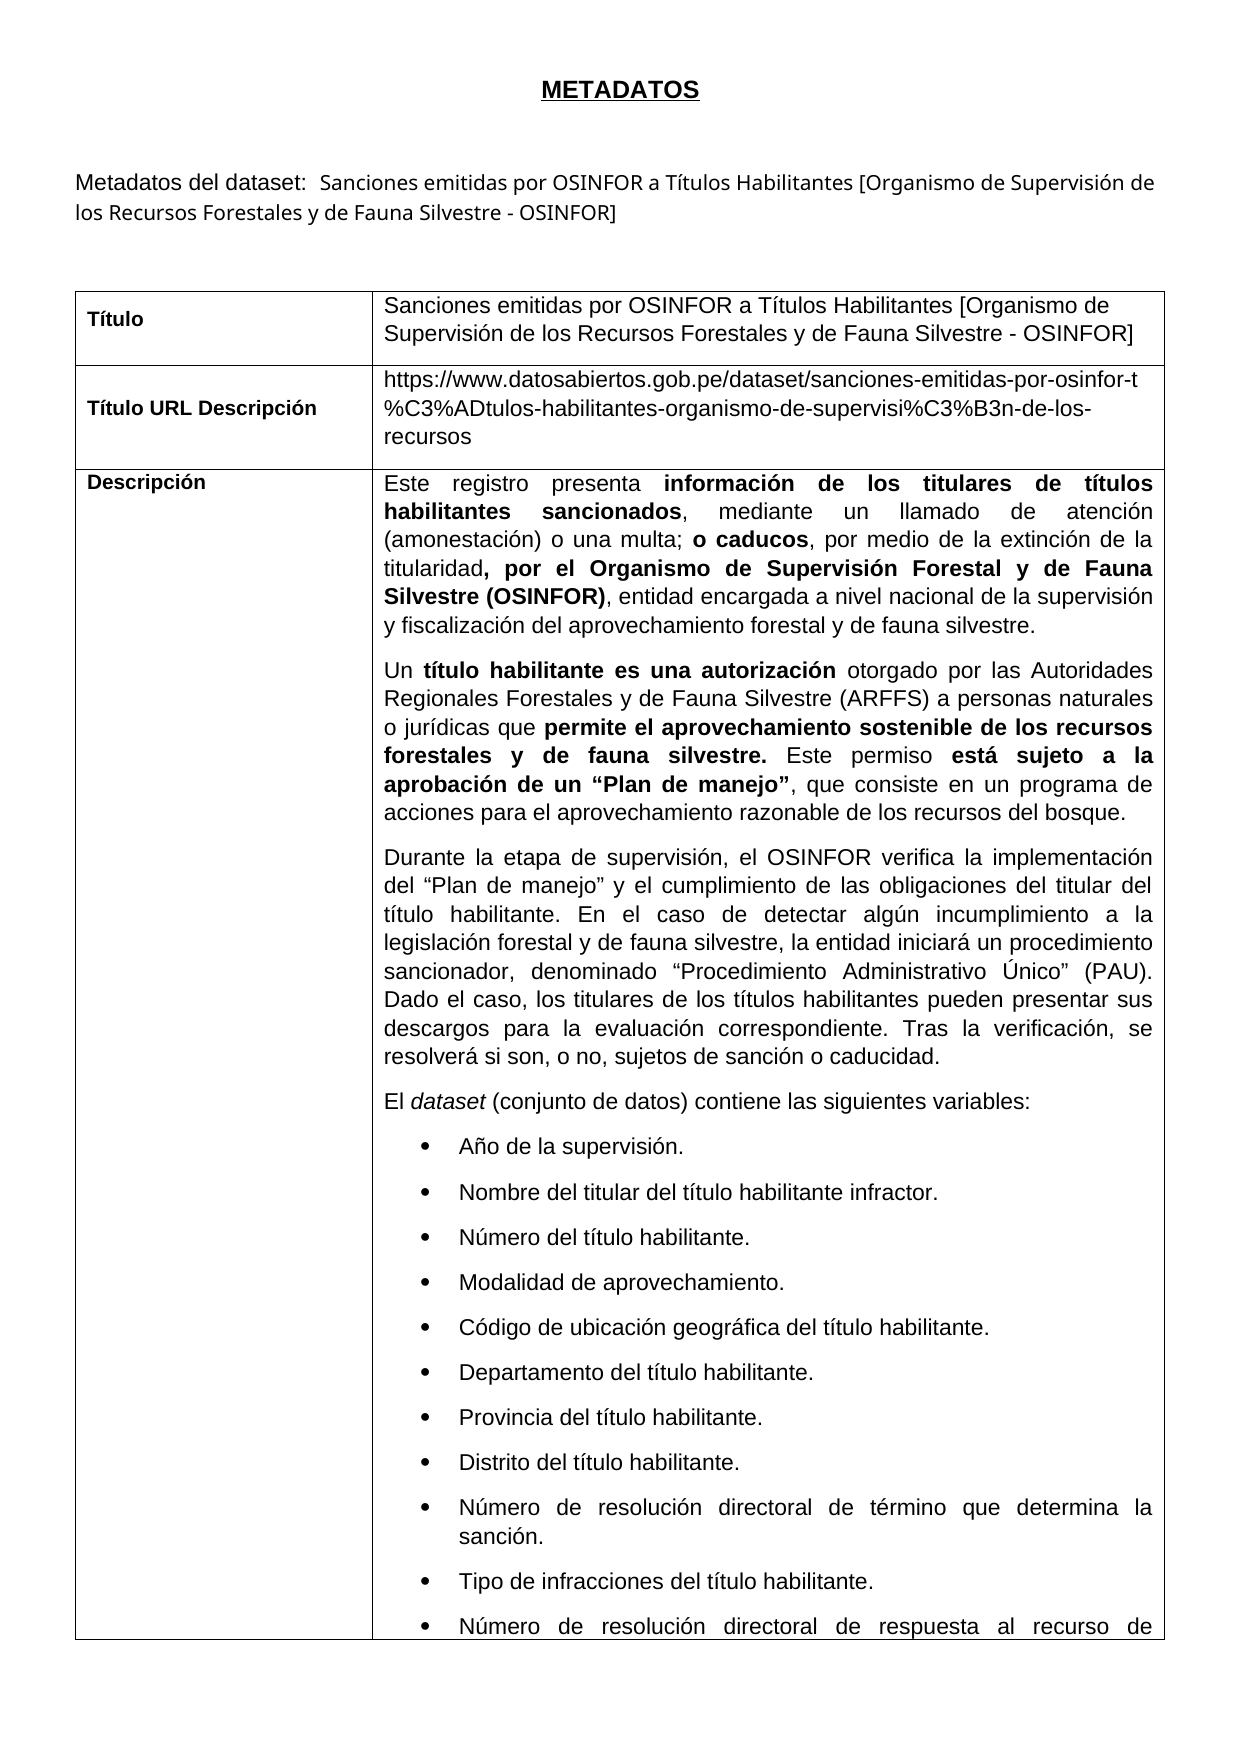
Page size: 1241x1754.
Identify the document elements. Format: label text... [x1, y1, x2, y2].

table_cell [373, 470, 1164, 1639]
text Metadatos del dataset: Sanciones emitidas por OSINFOR a Títulos Habilitantes [Organismo de Supervisión de los Recursos Forestales y de Fauna Silvestre - OSINFOR] [75, 168, 1165, 227]
text METADATOS [75, 75, 1165, 104]
table_cell Título URL Descripción [76, 366, 372, 468]
table_cell Descripción [76, 470, 372, 1639]
table_cell https://www.datosabiertos.gob.pe/dataset/sanciones-emitidas-por-osinfor-t%C3%ADtulos-habilitantes-organismo-de-supervisi%C3%B3n-de-los-recursos [373, 366, 1164, 468]
table_header Título [76, 292, 372, 365]
table_header Sanciones emitidas por OSINFOR a Títulos Habilitantes [Organismo de Supervisión de los Recursos Forestales y de Fauna Silvestre - OSINFOR] [373, 292, 1164, 365]
